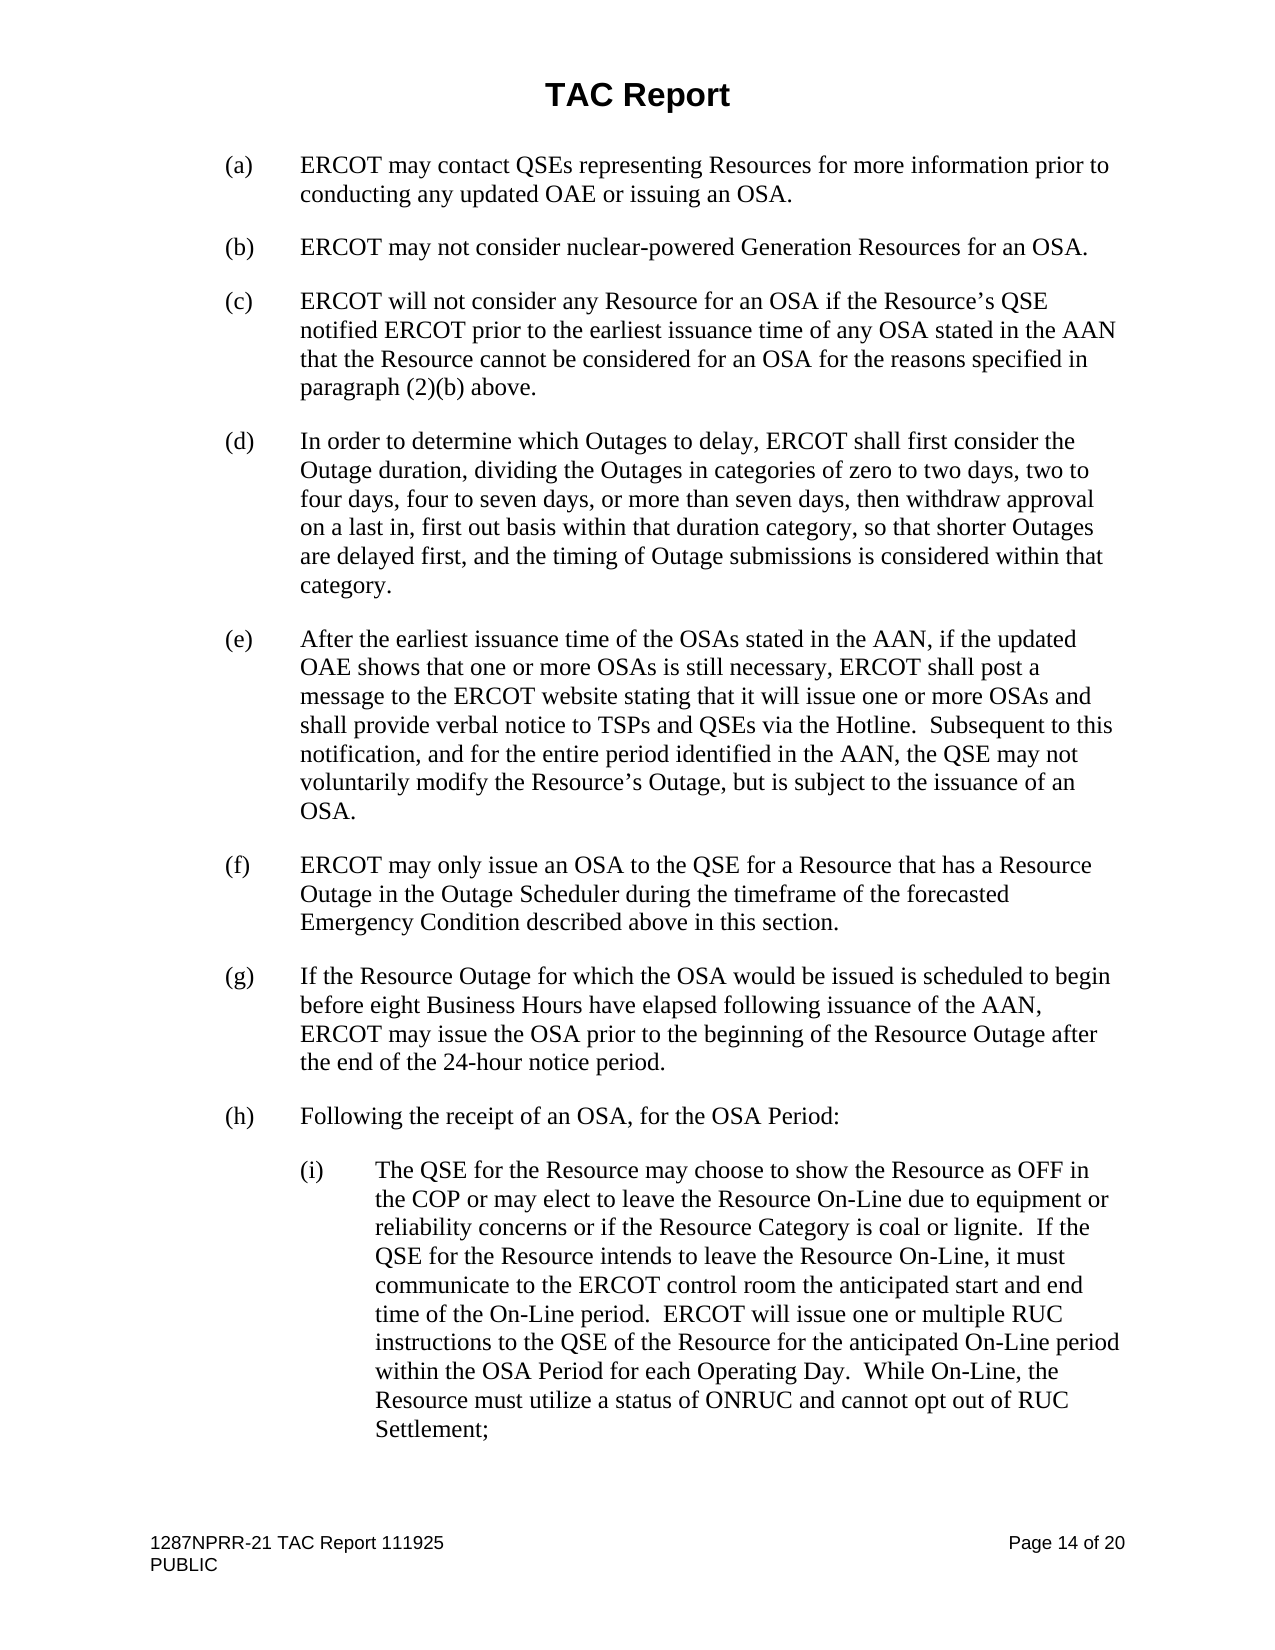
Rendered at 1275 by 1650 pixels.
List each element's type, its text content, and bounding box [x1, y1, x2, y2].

text (d) In order to determine which Outages to delay, ERCOT shall first consider the Outage duration, dividing the Outages in categories of zero to two days, two to four days, four to seven days, or more than seven days, then withdraw approval on a last in, first out basis within that duration category, so that shorter Outages are delayed first, and the timing of Outage submissions is considered within that category. [225, 426, 1125, 599]
text (c) ERCOT will not consider any Resource for an OSA if the Resource’s QSE notified ERCOT prior to the earliest issuance time of any OSA stated in the AAN that the Resource cannot be considered for an OSA for the reasons specified in paragraph (2)(b) above. [225, 286, 1125, 401]
text (g) If the Resource Outage for which the OSA would be issued is scheduled to begin before eight Business Hours have elapsed following issuance of the AAN, ERCOT may issue the OSA prior to the beginning of the Resource Outage after the end of the 24-hour notice period. [225, 961, 1125, 1076]
text (a) ERCOT may contact QSEs representing Resources for more information prior to conducting any updated OAE or issuing an OSA. [225, 150, 1125, 207]
text (b) ERCOT may not consider nuclear-powered Generation Resources for an OSA. [225, 232, 1125, 261]
text (e) After the earliest issuance time of the OSAs stated in the AAN, if the updated OAE shows that one or more OSAs is still necessary, ERCOT shall post a message to the ERCOT website stating that it will issue one or more OSAs and shall provide verbal notice to TSPs and QSEs via the Hotline. Subsequent to this notification, and for the entire period identified in the AAN, the QSE may not voluntarily modify the Resource’s Outage, but is subject to the issuance of an OSA. [225, 624, 1125, 825]
text (h) Following the receipt of an OSA, for the OSA Period: [225, 1101, 1125, 1130]
text (f) ERCOT may only issue an OSA to the QSE for a Resource that has a Resource Outage in the Outage Scheduler during the timeframe of the forecasted Emergency Condition described above in this section. [225, 850, 1125, 936]
text (i) The QSE for the Resource may choose to show the Resource as OFF in the COP or may elect to leave the Resource On-Line due to equipment or reliability concerns or if the Resource Category is coal or lignite. If the QSE for the Resource intends to leave the Resource On-Line, it must communicate to the ERCOT control room the anticipated start and end time of the On-Line period. ERCOT will issue one or multiple RUC instructions to the QSE of the Resource for the anticipated On-Line period within the OSA Period for each Operating Day. While On-Line, the Resource must utilize a status of ONRUC and cannot opt out of RUC Settlement; [300, 1155, 1125, 1442]
